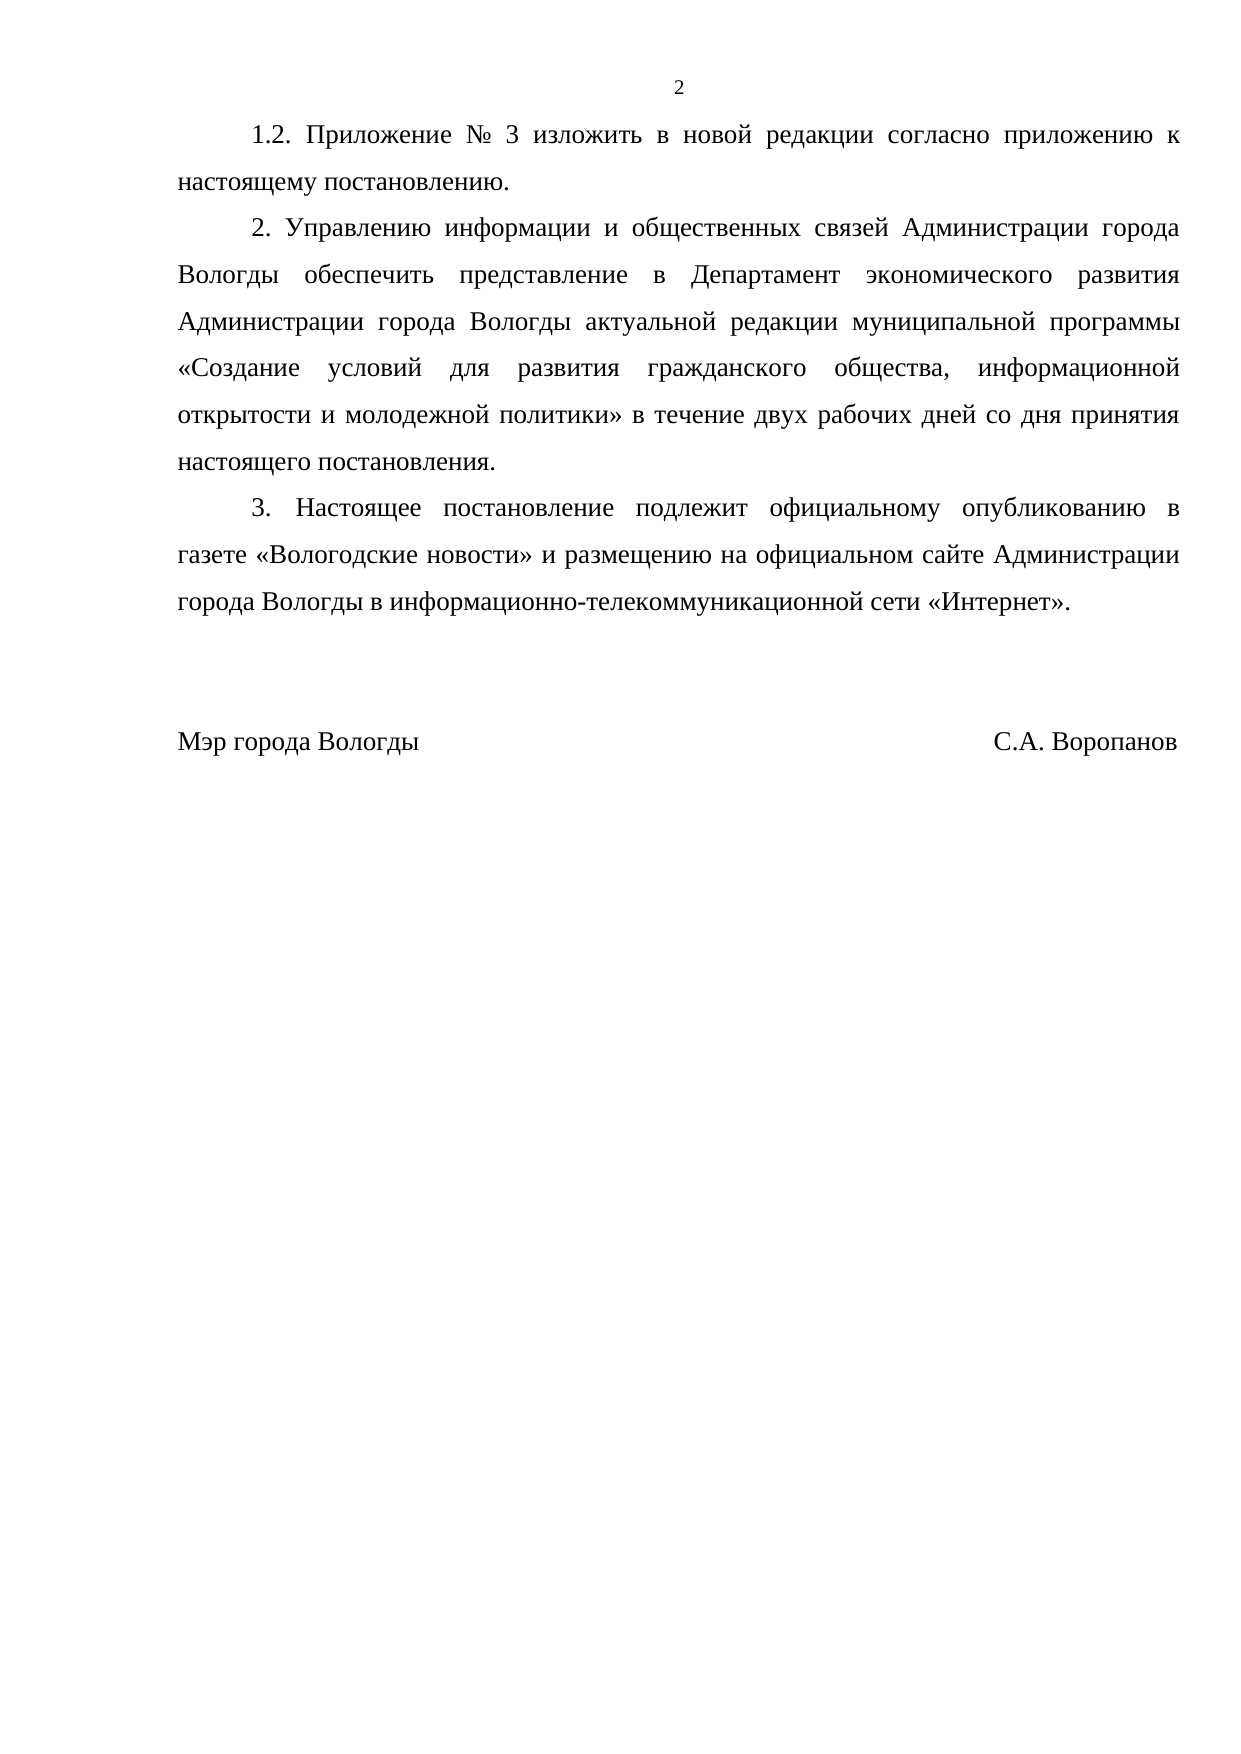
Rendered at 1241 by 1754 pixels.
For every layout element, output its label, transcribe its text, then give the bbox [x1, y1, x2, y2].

text 2. Управлению информации и общественных связей Администрации города Вологды обеспечить представление в Департамент экономического развития Администрации города Вологды актуальной редакции муниципальной программы «Создание условий для развития гражданского общества, информационной открытости и молодежной политики» в течение двух рабочих дней со дня принятия настоящего постановления. [177, 211, 1181, 476]
text 1.2. Приложение № 3 изложить в новой редакции согласно приложению к настоящему постановлению. [177, 118, 1181, 196]
text 3. Настоящее постановление подлежит официальному опубликованию в газете «Вологодские новости» и размещению на официальном сайте Администрации города Вологды в информационно-телекоммуникационной сети «Интернет». [177, 491, 1181, 616]
text Мэр города Вологды С.А. Воропанов [177, 725, 1181, 756]
